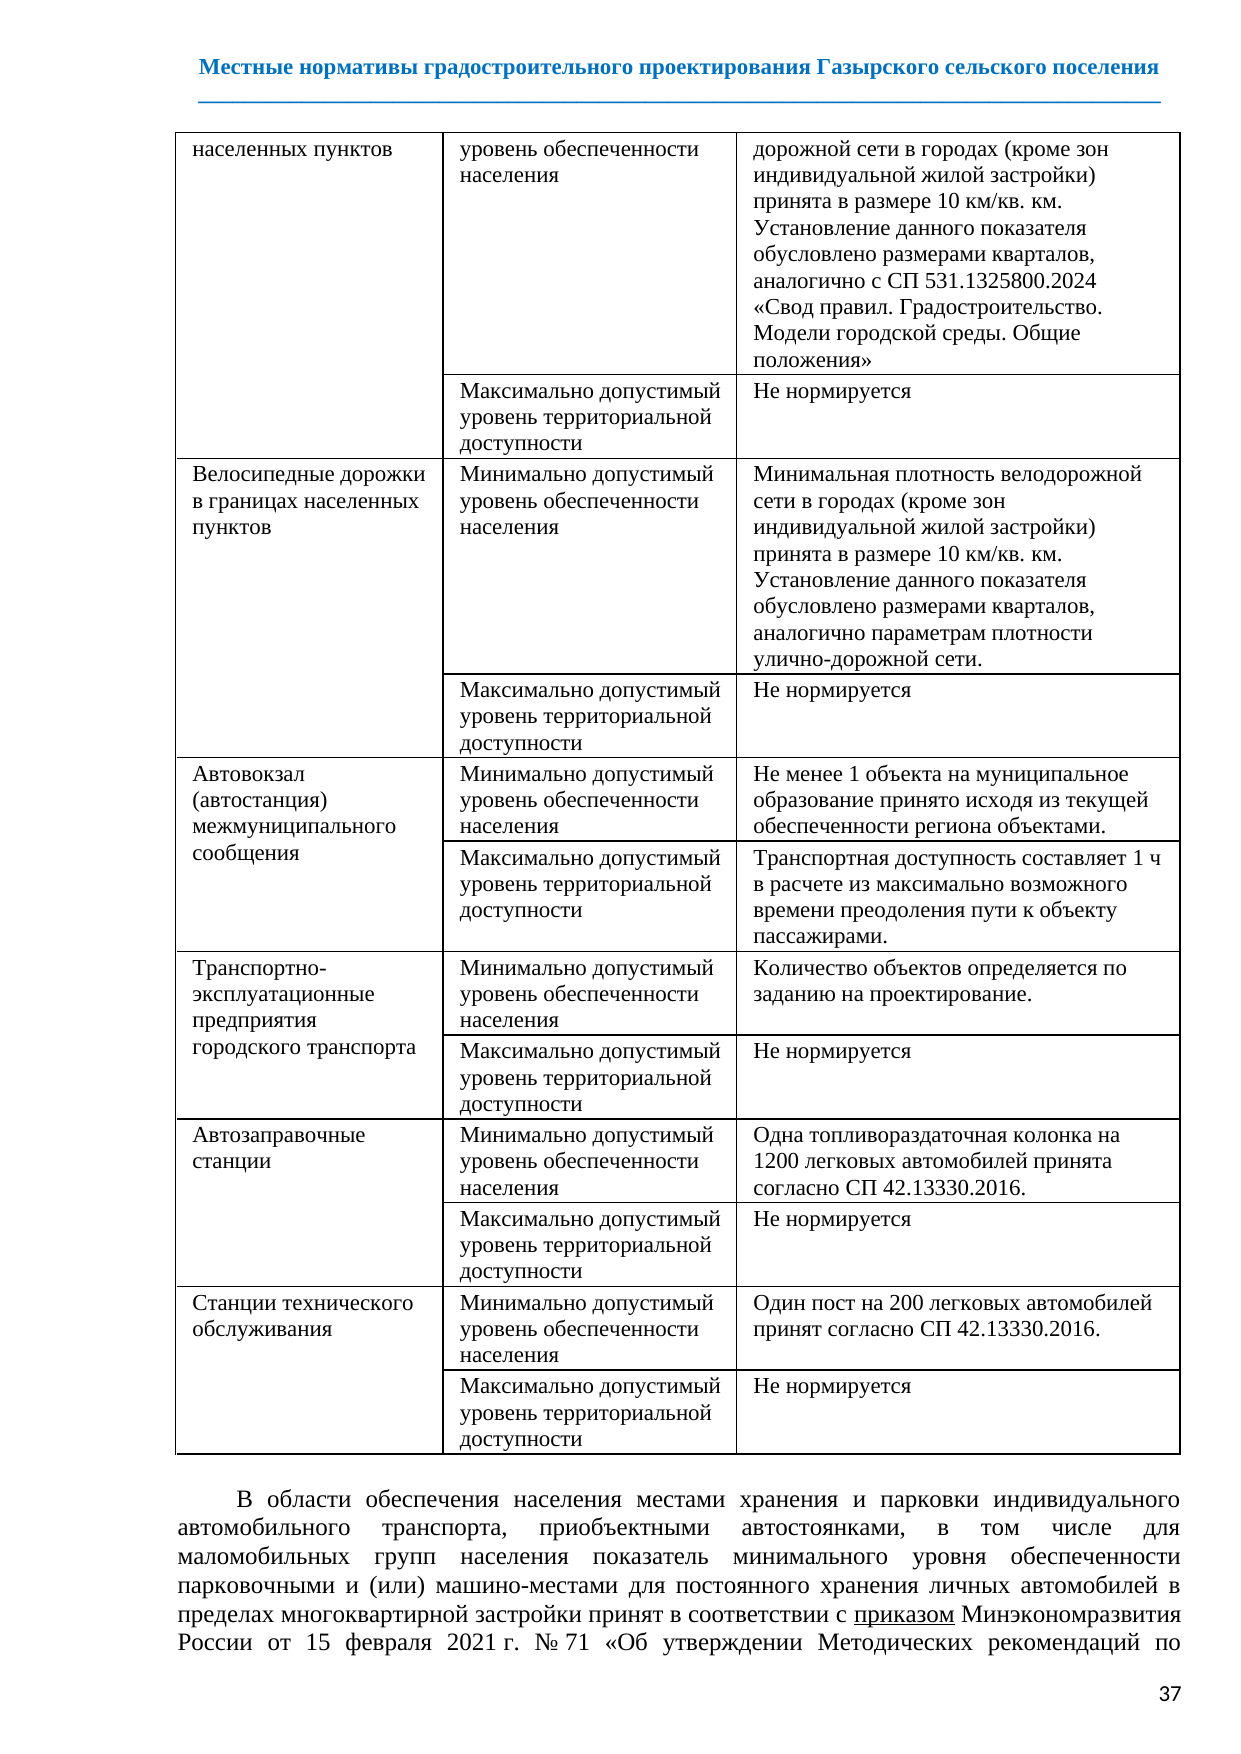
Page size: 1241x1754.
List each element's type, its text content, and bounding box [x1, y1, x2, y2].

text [177, 1484, 1181, 1656]
table_cell Максимально допустимый уровень территориальной доступности [444, 1036, 736, 1118]
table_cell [176, 133, 442, 457]
table_cell Велосипедные дорожки в границах населенных пунктов [176, 459, 442, 757]
table_cell Минимально допустимый уровень обеспеченности населения [444, 952, 736, 1034]
table_cell Минимально допустимый уровень обеспеченности населения [444, 1120, 736, 1202]
table_cell Автозаправочные станции [176, 1119, 442, 1286]
table_cell Транспортная доступность составляет 1 ч в расчете из максимально возможного времени преодоления пути к объекту пассажирами. [737, 842, 1179, 951]
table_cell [444, 133, 736, 374]
table_cell Не нормируется [737, 1203, 1179, 1286]
table_cell Одна топливораздаточная колонка на 1200 легковых автомобилей принята согласно СП 42.13330.2016. [737, 1120, 1179, 1202]
table_cell Максимально допустимый уровень территориальной доступности [444, 675, 736, 757]
table_cell Не нормируется [737, 1036, 1179, 1118]
table_cell Не менее 1 объекта на муниципальное образование принято исходя из текущей обеспеченности региона объектами. [737, 758, 1179, 840]
table_cell Не нормируется [737, 675, 1179, 757]
table_cell Не нормируется [737, 1371, 1179, 1453]
table_cell Максимально допустимый уровень территориальной доступности [444, 1203, 736, 1286]
table_cell Станции технического обслуживания [176, 1287, 442, 1453]
table_cell Не нормируется [737, 375, 1179, 457]
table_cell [737, 133, 1179, 374]
table_cell Максимально допустимый уровень территориальной доступности [444, 1371, 736, 1453]
table_cell Один пост на 200 легковых автомобилей принят согласно СП 42.13330.2016. [737, 1287, 1179, 1369]
table_cell Транспортно-эксплуатационные предприятия городского транспорта [176, 952, 442, 1118]
table_cell Максимально допустимый уровень территориальной доступности [444, 375, 736, 457]
table_cell Минимально допустимый уровень обеспеченности населения [444, 459, 736, 673]
table_cell Минимально допустимый уровень обеспеченности населения [444, 1287, 736, 1369]
table_cell Максимально допустимый уровень территориальной доступности [444, 842, 736, 951]
table_cell Минимально допустимый уровень обеспеченности населения [444, 758, 736, 840]
table_cell Количество объектов определяется по заданию на проектирование. [737, 952, 1179, 1034]
table_cell Автовокзал (автостанция) межмуниципального сообщения [176, 758, 442, 951]
table_cell Минимальная плотность велодорожной сети в городах (кроме зон индивидуальной жилой застройки) принята в размере 10 км/кв. км. Установление данного показателя обусловлено размерами кварталов, аналогично параметрам плотности улично-дорожной сети. [737, 459, 1179, 673]
